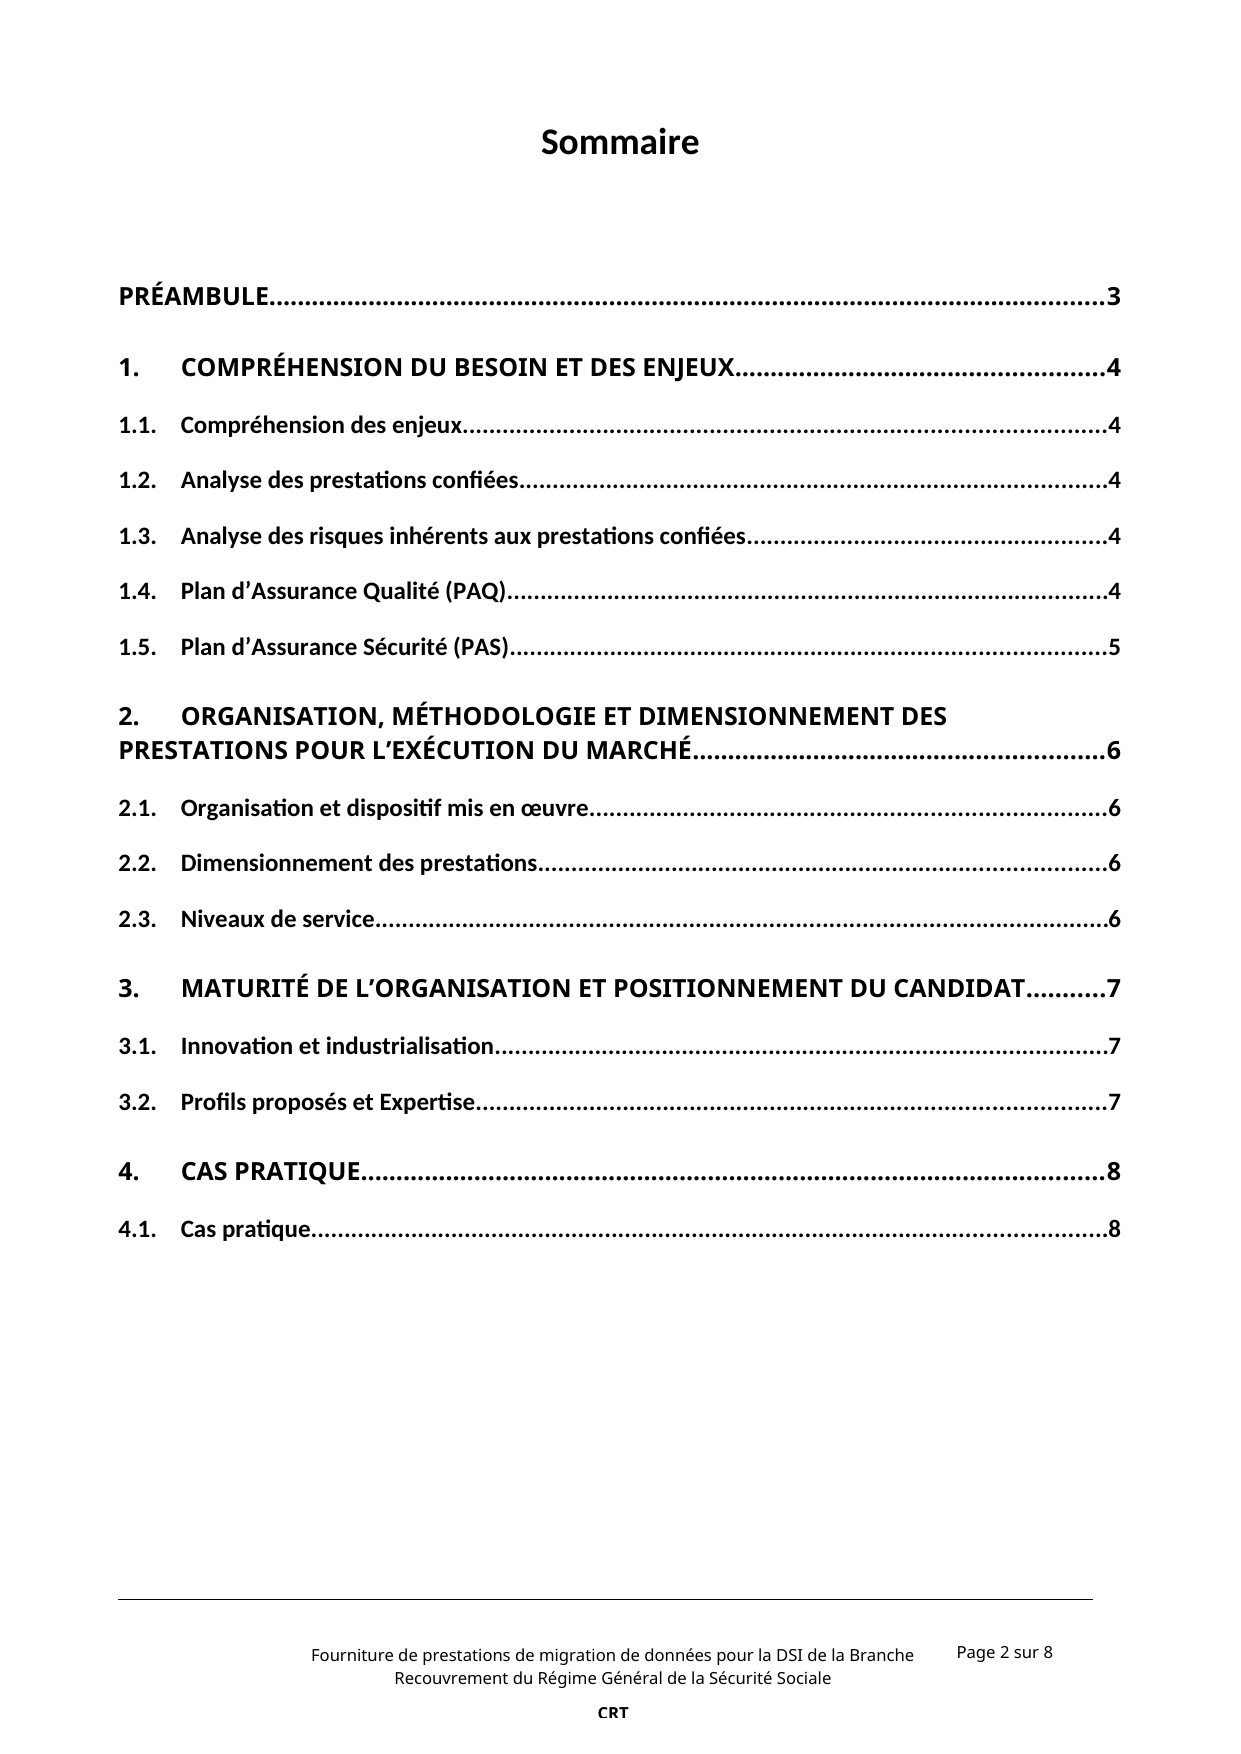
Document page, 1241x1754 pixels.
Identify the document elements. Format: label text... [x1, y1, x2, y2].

text 2.3. Niveaux de service 6 [118, 903, 1122, 933]
text 2.2. Dimensionnement des prestations 6 [118, 847, 1122, 878]
text 4. Cas pratique 8 [118, 1154, 1122, 1188]
text 3.1. Innovation et industrialisation 7 [118, 1030, 1122, 1061]
text 1.3. Analyse des risques inhérents aux prestations confiées 4 [118, 520, 1122, 550]
text 1.5. Plan d’Assurance Sécurité (PAS) 5 [118, 631, 1122, 661]
text 1.1. Compréhension des enjeux 4 [118, 409, 1122, 439]
text 3. Maturité de l’organisation et positionnement du candidat 7 [118, 971, 1122, 1005]
text 1. Compréhension du besoin et des enjeux 4 [118, 350, 1122, 384]
text Préambule 3 [118, 278, 1122, 312]
text 3.2. Profils proposés et Expertise 7 [118, 1086, 1122, 1116]
text 1.2. Analyse des prestations confiées 4 [118, 464, 1122, 495]
text 1.4. Plan d’Assurance Qualité (PAQ) 4 [118, 575, 1122, 606]
text 2. Organisation, méthodologie et dimensionnement des prestations pour l’exécution du marché 6 [118, 699, 1122, 767]
text 2.1. Organisation et dispositif mis en œuvre 6 [118, 792, 1122, 822]
text 4.1. Cas pratique 8 [118, 1213, 1122, 1243]
text Sommaire [118, 118, 1122, 164]
